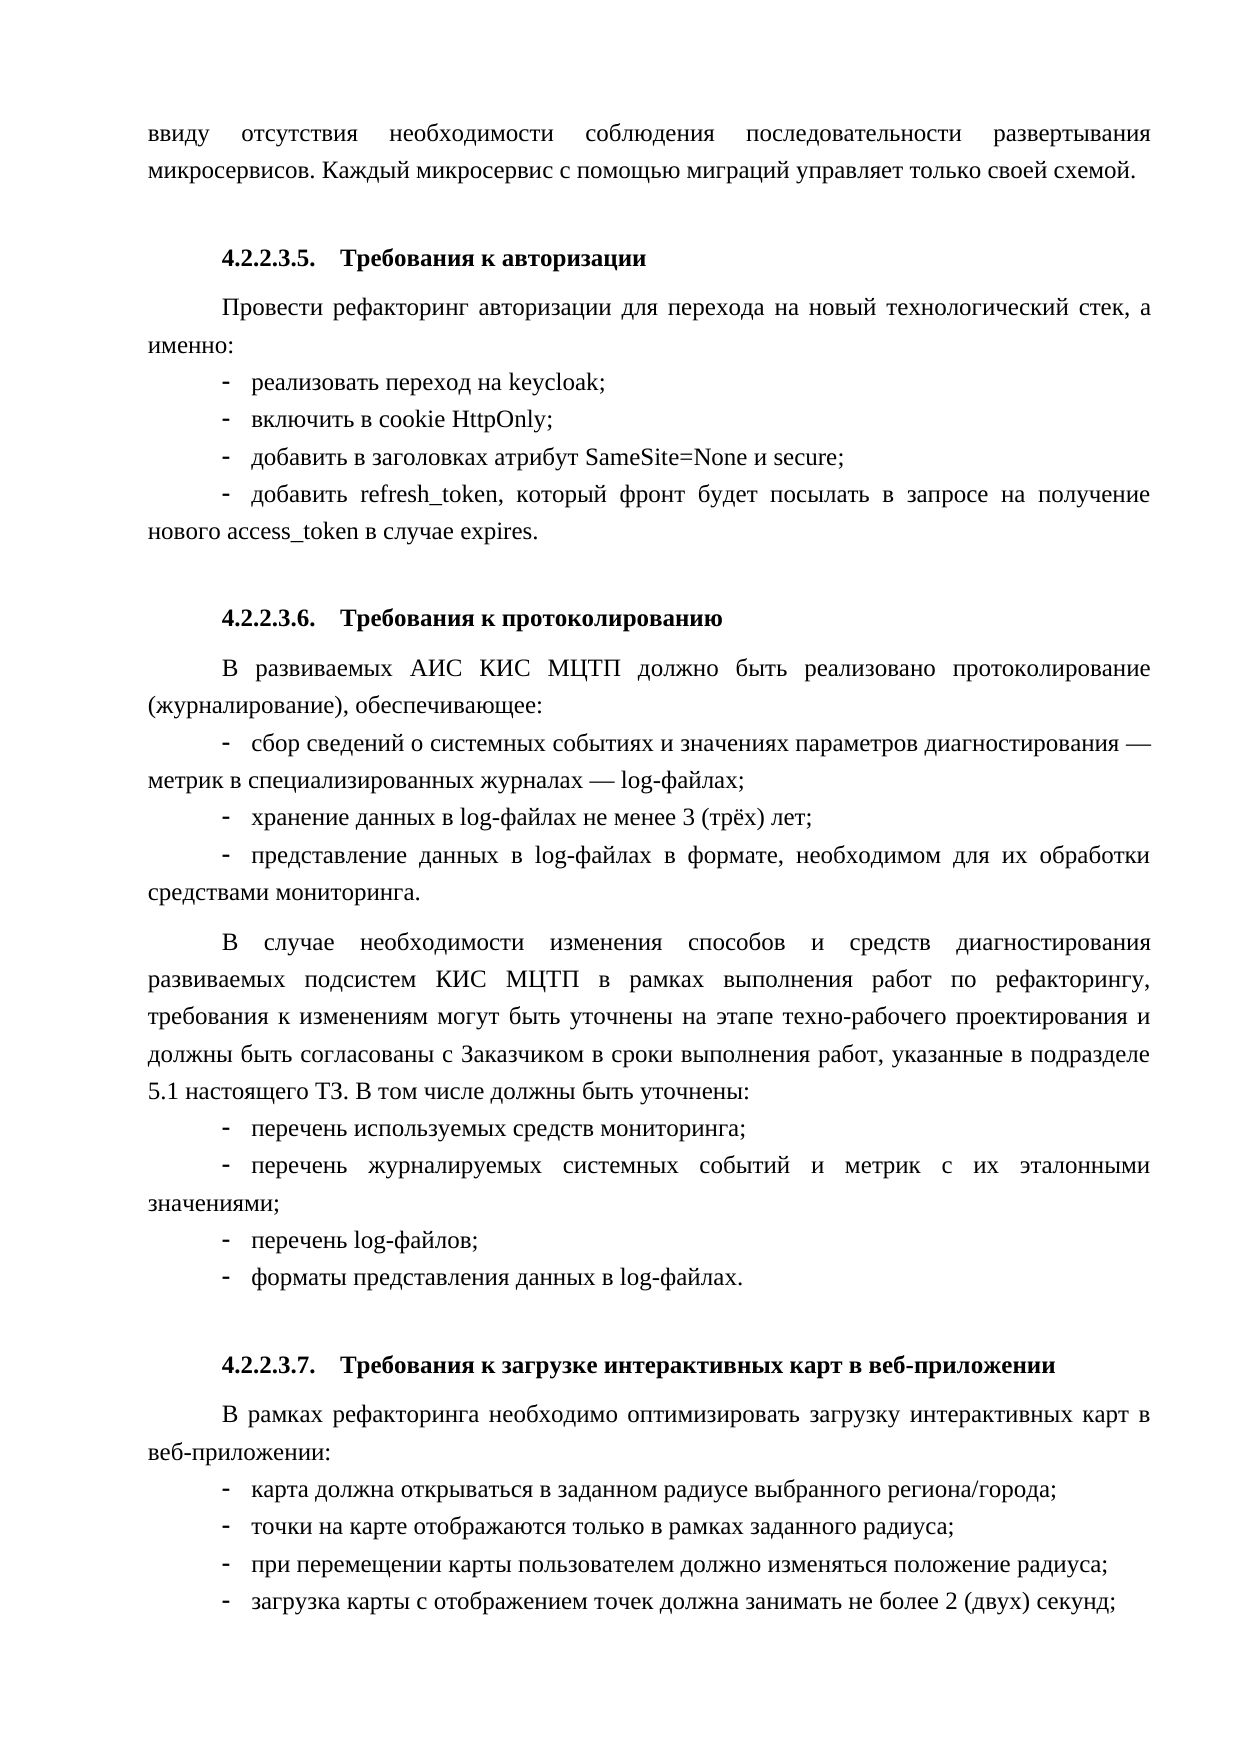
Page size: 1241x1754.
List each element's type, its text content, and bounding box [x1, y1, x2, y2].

text В случае необходимости изменения способов и средств диагностирования развиваемых подсистем КИС МЦТП в рамках выполнения работ по рефакторингу, требования к изменениям могут быть уточнены на этапе техно-рабочего проектирования и должны быть согласованы с Заказчиком в сроки выполнения работ, указанные в подразделе 5.1 настоящего ТЗ. В том числе должны быть уточнены: [148, 927, 1152, 1105]
list форматы представления данных в log-файлах. [148, 1262, 1152, 1291]
subtitle Требования к загрузке интерактивных карт в веб-приложении [222, 1350, 1152, 1378]
list хранение данных в log-файлах не менее 3 (трёх) лет; [148, 802, 1152, 831]
text В рамках рефакторинга необходимо оптимизировать загрузку интерактивных карт в веб-приложении: [148, 1399, 1152, 1466]
list перечень используемых средств мониторинга; [148, 1113, 1152, 1142]
text Провести рефакторинг авторизации для перехода на новый технологический стек, а именно: [148, 292, 1152, 358]
subtitle Требования к протоколированию [222, 603, 1152, 632]
list сбор сведений о системных событиях и значениях параметров диагностирования — метрик в специализированных журналах — log-файлах; [148, 728, 1152, 794]
list при перемещении карты пользователем должно изменяться положение радиуса; [148, 1549, 1152, 1577]
list загрузка карты с отображением точек должна занимать не более 2 (двух) секунд; [148, 1586, 1152, 1615]
text В развиваемых АИС КИС МЦТП должно быть реализовано протоколирование (журналирование), обеспечивающее: [148, 653, 1152, 719]
list перечень log-файлов; [148, 1225, 1152, 1254]
list реализовать переход на keycloak; [148, 367, 1152, 396]
list добавить refresh_token, который фронт будет посылать в запросе на получение нового access_token в случае expires. [148, 479, 1152, 545]
subtitle Требования к авторизации [222, 243, 1152, 271]
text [148, 118, 1152, 184]
list карта должна открываться в заданном радиусе выбранного региона/города; [148, 1474, 1152, 1503]
list перечень журналируемых системных событий и метрик с их эталонными значениями; [148, 1151, 1152, 1217]
list добавить в заголовках атрибут SameSite=None и secure; [148, 442, 1152, 470]
list включить в cookie HttpOnly; [148, 404, 1152, 433]
list представление данных в log-файлах в формате, необходимом для их обработки средствами мониторинга. [148, 840, 1152, 906]
list точки на карте отображаются только в рамках заданного радиуса; [148, 1511, 1152, 1540]
